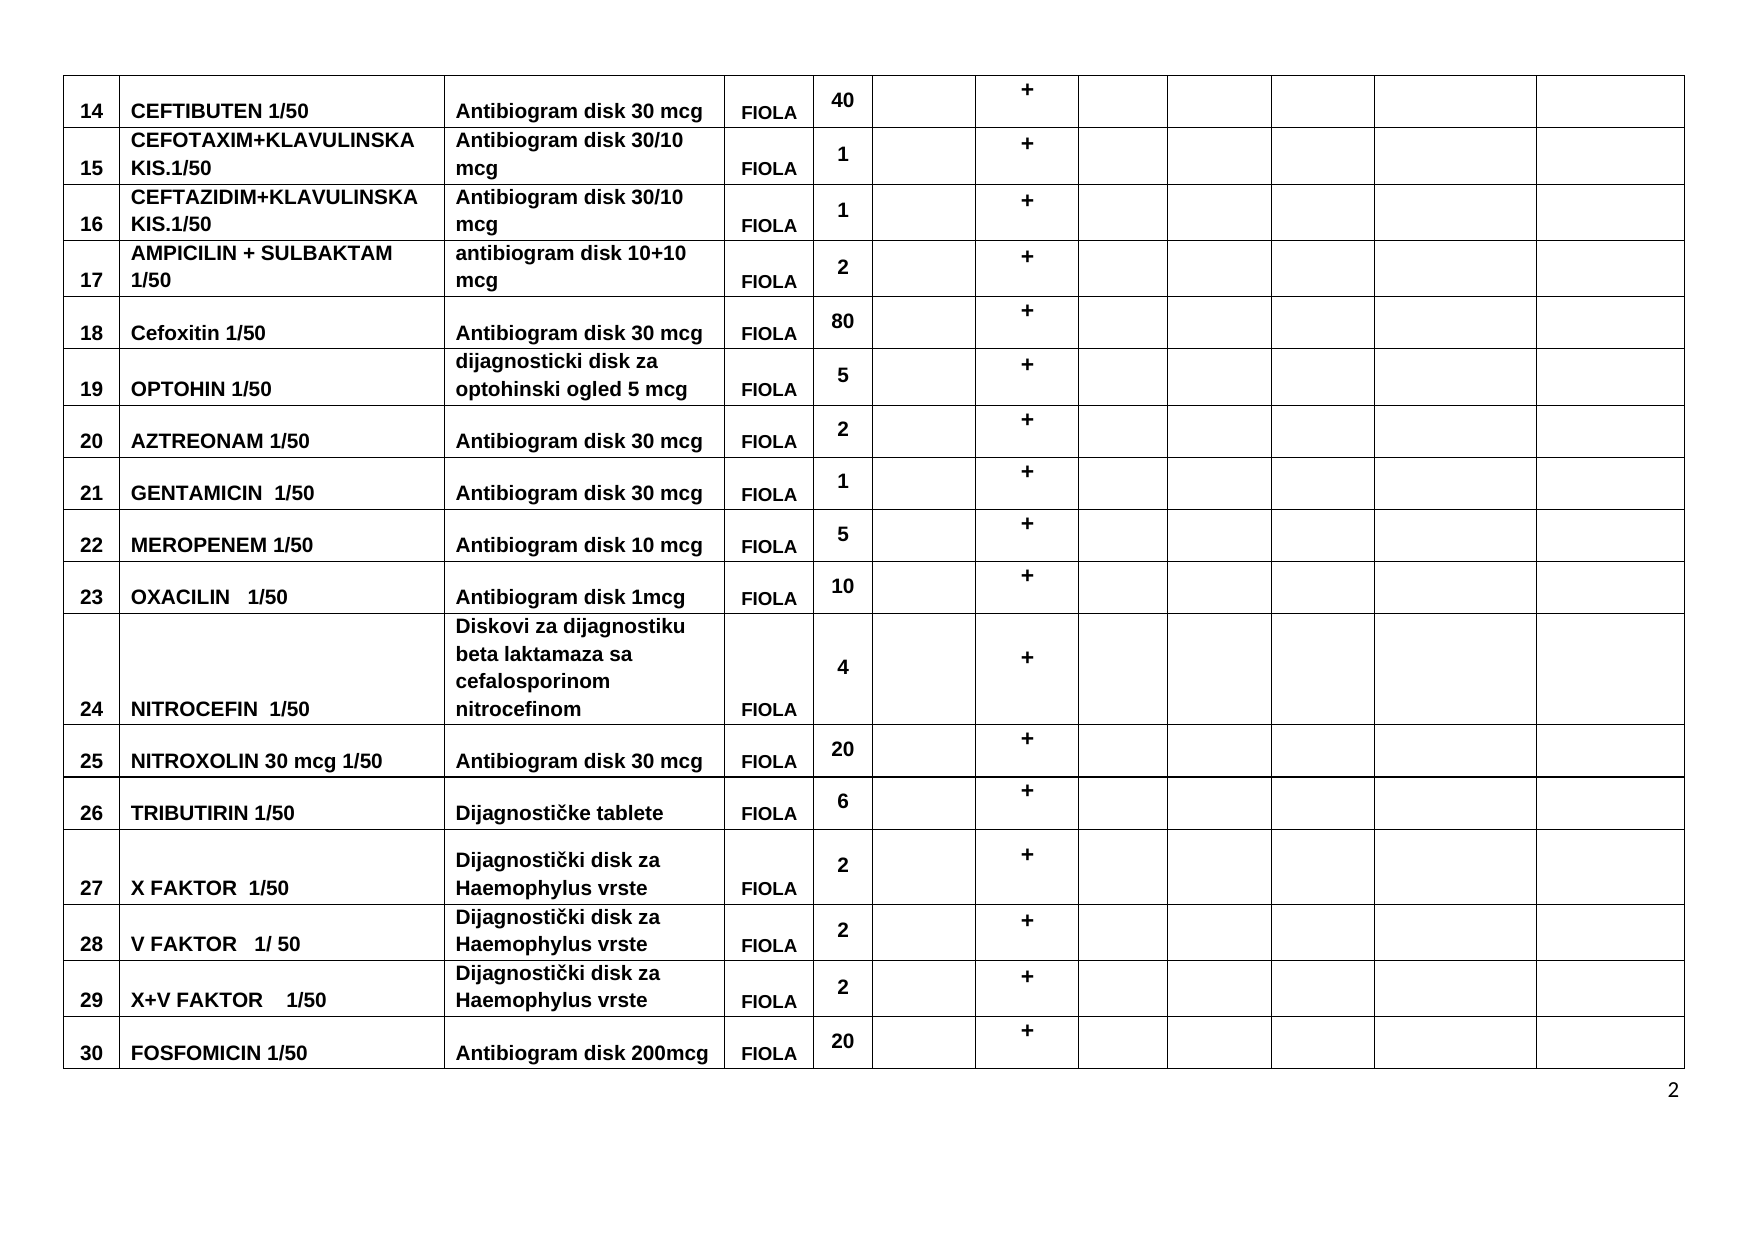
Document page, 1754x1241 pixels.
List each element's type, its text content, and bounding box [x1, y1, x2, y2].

table_cell FIOLA [725, 562, 813, 613]
table_cell [1079, 128, 1167, 183]
table_cell [1079, 725, 1167, 776]
table_cell X+V FAKTOR 1/50 [120, 961, 444, 1016]
table_cell MEROPENEM 1/50 [120, 510, 444, 561]
table_cell 4 [814, 614, 872, 724]
table_cell 25 [64, 725, 119, 776]
table_cell [1537, 961, 1684, 1016]
table_cell [1375, 128, 1536, 183]
table_cell Dijagnostički disk za Haemophylus vrste [445, 961, 724, 1016]
table_cell [1537, 830, 1684, 903]
table_cell + [976, 406, 1078, 457]
table_cell 2 [814, 241, 872, 296]
table_cell + [976, 128, 1078, 183]
table_cell [873, 128, 975, 183]
table_cell [1375, 1017, 1536, 1068]
table_cell X FAKTOR 1/50 [120, 830, 444, 903]
table_cell FIOLA [725, 510, 813, 561]
table_cell Antibiogram disk 30 mcg [445, 725, 724, 776]
table_cell 1 [814, 128, 872, 183]
table_cell Antibiogram disk 30 mcg [445, 458, 724, 509]
table_cell [1168, 830, 1271, 903]
table_cell [1375, 562, 1536, 613]
table_cell [1375, 185, 1536, 240]
table_cell V FAKTOR 1/ 50 [120, 905, 444, 960]
table_cell [1079, 562, 1167, 613]
table_cell 21 [64, 458, 119, 509]
table_cell [1375, 458, 1536, 509]
table_cell + [976, 778, 1078, 828]
table_cell FIOLA [725, 905, 813, 960]
table_cell Antibiogram disk 30/10 mcg [445, 128, 724, 183]
table_cell + [976, 510, 1078, 561]
table_cell 15 [64, 128, 119, 183]
table_cell 2 [814, 905, 872, 960]
table_cell OPTOHIN 1/50 [120, 349, 444, 404]
table_cell [1079, 830, 1167, 903]
table_cell [1375, 297, 1536, 348]
table_cell + [976, 241, 1078, 296]
table_cell [873, 297, 975, 348]
table_cell FIOLA [725, 128, 813, 183]
table_cell [1168, 406, 1271, 457]
table_cell 22 [64, 510, 119, 561]
table_cell [873, 614, 975, 724]
table_cell [1375, 961, 1536, 1016]
table_cell + [976, 1017, 1078, 1068]
table_cell [1375, 76, 1536, 127]
table_cell [1079, 905, 1167, 960]
table_cell 24 [64, 614, 119, 724]
table_cell TRIBUTIRIN 1/50 [120, 778, 444, 828]
table_cell 16 [64, 185, 119, 240]
table_cell [1375, 905, 1536, 960]
table_cell 29 [64, 961, 119, 1016]
table_cell [873, 905, 975, 960]
table_cell 2 [814, 830, 872, 903]
table_cell FIOLA [725, 961, 813, 1016]
table_cell OXACILIN 1/50 [120, 562, 444, 613]
table_cell [1272, 241, 1374, 296]
table_cell [1079, 1017, 1167, 1068]
table_cell FIOLA [725, 241, 813, 296]
table_cell [873, 830, 975, 903]
table_cell [1079, 510, 1167, 561]
table_cell [1537, 406, 1684, 457]
table_cell [1272, 961, 1374, 1016]
table_cell [1375, 349, 1536, 404]
table_cell [873, 778, 975, 828]
table_cell [1375, 406, 1536, 457]
table_cell NITROXOLIN 30 mcg 1/50 [120, 725, 444, 776]
table_cell [1375, 510, 1536, 561]
table_cell Cefoxitin 1/50 [120, 297, 444, 348]
table_cell [1272, 297, 1374, 348]
table_cell Dijagnostičke tablete [445, 778, 724, 828]
table_cell [1168, 905, 1271, 960]
table_cell [873, 185, 975, 240]
table_cell [1168, 128, 1271, 183]
table_cell + [976, 458, 1078, 509]
table_cell [1537, 76, 1684, 127]
table_cell [1537, 241, 1684, 296]
table_cell [1537, 349, 1684, 404]
table_cell [1537, 614, 1684, 724]
table_cell 20 [64, 406, 119, 457]
table_cell 5 [814, 510, 872, 561]
table_cell 26 [64, 778, 119, 828]
table_cell FIOLA [725, 725, 813, 776]
table_cell dijagnosticki disk za optohinski ogled 5 mcg [445, 349, 724, 404]
table_cell [1272, 458, 1374, 509]
table_cell [873, 76, 975, 127]
table_cell [1272, 905, 1374, 960]
table_cell [1272, 128, 1374, 183]
table_cell Antibiogram disk 200mcg [445, 1017, 724, 1068]
table_cell [1168, 349, 1271, 404]
table_cell 18 [64, 297, 119, 348]
table_cell FIOLA [725, 1017, 813, 1068]
table_cell 23 [64, 562, 119, 613]
table_cell [1079, 185, 1167, 240]
table_cell antibiogram disk 10+10 mcg [445, 241, 724, 296]
table_cell [873, 349, 975, 404]
table_cell + [976, 185, 1078, 240]
table_cell [873, 458, 975, 509]
table_cell + [976, 725, 1078, 776]
table_cell + [976, 349, 1078, 404]
table_cell + [976, 76, 1078, 127]
table_cell FIOLA [725, 778, 813, 828]
table_cell CEFTAZIDIM+KLAVULINSKA KIS.1/50 [120, 185, 444, 240]
table_cell [1079, 349, 1167, 404]
table_cell [1079, 406, 1167, 457]
table_cell 30 [64, 1017, 119, 1068]
table_cell FIOLA [725, 406, 813, 457]
table_cell + [976, 562, 1078, 613]
table_cell [873, 406, 975, 457]
table_cell GENTAMICIN 1/50 [120, 458, 444, 509]
table_cell [1537, 725, 1684, 776]
table_cell [1168, 76, 1271, 127]
table_cell Dijagnostički disk za Haemophylus vrste [445, 830, 724, 903]
table_cell Antibiogram disk 30 mcg [445, 76, 724, 127]
table_cell [1168, 614, 1271, 724]
table_cell NITROCEFIN 1/50 [120, 614, 444, 724]
table_cell FIOLA [725, 349, 813, 404]
table_cell 5 [814, 349, 872, 404]
table_cell Antibiogram disk 1mcg [445, 562, 724, 613]
table_cell AMPICILIN + SULBAKTAM 1/50 [120, 241, 444, 296]
table_cell + [976, 830, 1078, 903]
table_cell [1375, 778, 1536, 828]
table_cell FIOLA [725, 458, 813, 509]
table_cell CEFTIBUTEN 1/50 [120, 76, 444, 127]
table_cell [1537, 905, 1684, 960]
table_cell [1079, 614, 1167, 724]
table_cell FIOLA [725, 614, 813, 724]
table_cell [1272, 725, 1374, 776]
table_cell [873, 1017, 975, 1068]
table_cell 19 [64, 349, 119, 404]
table_cell FIOLA [725, 297, 813, 348]
table_cell 6 [814, 778, 872, 828]
table_cell [1537, 562, 1684, 613]
table_cell Antibiogram disk 30 mcg [445, 297, 724, 348]
table_cell [873, 241, 975, 296]
table_cell [873, 510, 975, 561]
table_cell [1168, 1017, 1271, 1068]
table_cell [1272, 778, 1374, 828]
table_cell 17 [64, 241, 119, 296]
table_cell [1272, 349, 1374, 404]
table_cell Diskovi za dijagnostiku beta laktamaza sa cefalosporinom nitrocefinom [445, 614, 724, 724]
table_cell [1537, 510, 1684, 561]
table_cell 28 [64, 905, 119, 960]
table_cell [1537, 128, 1684, 183]
table_cell [1272, 510, 1374, 561]
table_cell 2 [814, 406, 872, 457]
table_cell 1 [814, 458, 872, 509]
table_cell [1272, 614, 1374, 724]
table_cell [1079, 241, 1167, 296]
table_cell FIOLA [725, 76, 813, 127]
table_cell [1079, 458, 1167, 509]
table_cell [1537, 778, 1684, 828]
table_cell [1079, 778, 1167, 828]
table_cell [1375, 830, 1536, 903]
table_cell [1168, 185, 1271, 240]
table_cell 2 [814, 961, 872, 1016]
table_cell [1168, 458, 1271, 509]
table_cell [1272, 76, 1374, 127]
table_cell [1272, 830, 1374, 903]
table_cell 20 [814, 1017, 872, 1068]
table_cell FIOLA [725, 185, 813, 240]
table_cell Dijagnostički disk za Haemophylus vrste [445, 905, 724, 960]
table_cell 10 [814, 562, 872, 613]
table_cell FIOLA [725, 830, 813, 903]
table_cell Antibiogram disk 30/10 mcg [445, 185, 724, 240]
table_cell FOSFOMICIN 1/50 [120, 1017, 444, 1068]
table_cell [873, 562, 975, 613]
table_cell [1168, 961, 1271, 1016]
table_cell [1272, 406, 1374, 457]
table_cell [1168, 241, 1271, 296]
table_cell CEFOTAXIM+KLAVULINSKA KIS.1/50 [120, 128, 444, 183]
table_cell [1272, 1017, 1374, 1068]
table_cell [873, 725, 975, 776]
table_cell [1168, 725, 1271, 776]
table_cell 1 [814, 185, 872, 240]
table_cell [1537, 458, 1684, 509]
table_cell 40 [814, 76, 872, 127]
table_cell + [976, 297, 1078, 348]
table_cell [1537, 1017, 1684, 1068]
table_cell [1168, 562, 1271, 613]
table_cell [1168, 778, 1271, 828]
table_cell Antibiogram disk 30 mcg [445, 406, 724, 457]
table_cell [1168, 297, 1271, 348]
table_cell 14 [64, 76, 119, 127]
table_cell + [976, 961, 1078, 1016]
table_cell [1375, 725, 1536, 776]
table_cell [1375, 614, 1536, 724]
table_cell AZTREONAM 1/50 [120, 406, 444, 457]
table_cell [1079, 76, 1167, 127]
table_cell [1537, 185, 1684, 240]
table_cell [1079, 961, 1167, 1016]
table_cell [1272, 562, 1374, 613]
table_cell 20 [814, 725, 872, 776]
table_cell 80 [814, 297, 872, 348]
table_cell [1079, 297, 1167, 348]
table_cell + [976, 905, 1078, 960]
table_cell [1375, 241, 1536, 296]
table_cell [1537, 297, 1684, 348]
table_cell [873, 961, 975, 1016]
table_cell + [976, 614, 1078, 724]
table_cell Antibiogram disk 10 mcg [445, 510, 724, 561]
table_cell [1168, 510, 1271, 561]
table_cell [1272, 185, 1374, 240]
table_cell 27 [64, 830, 119, 903]
